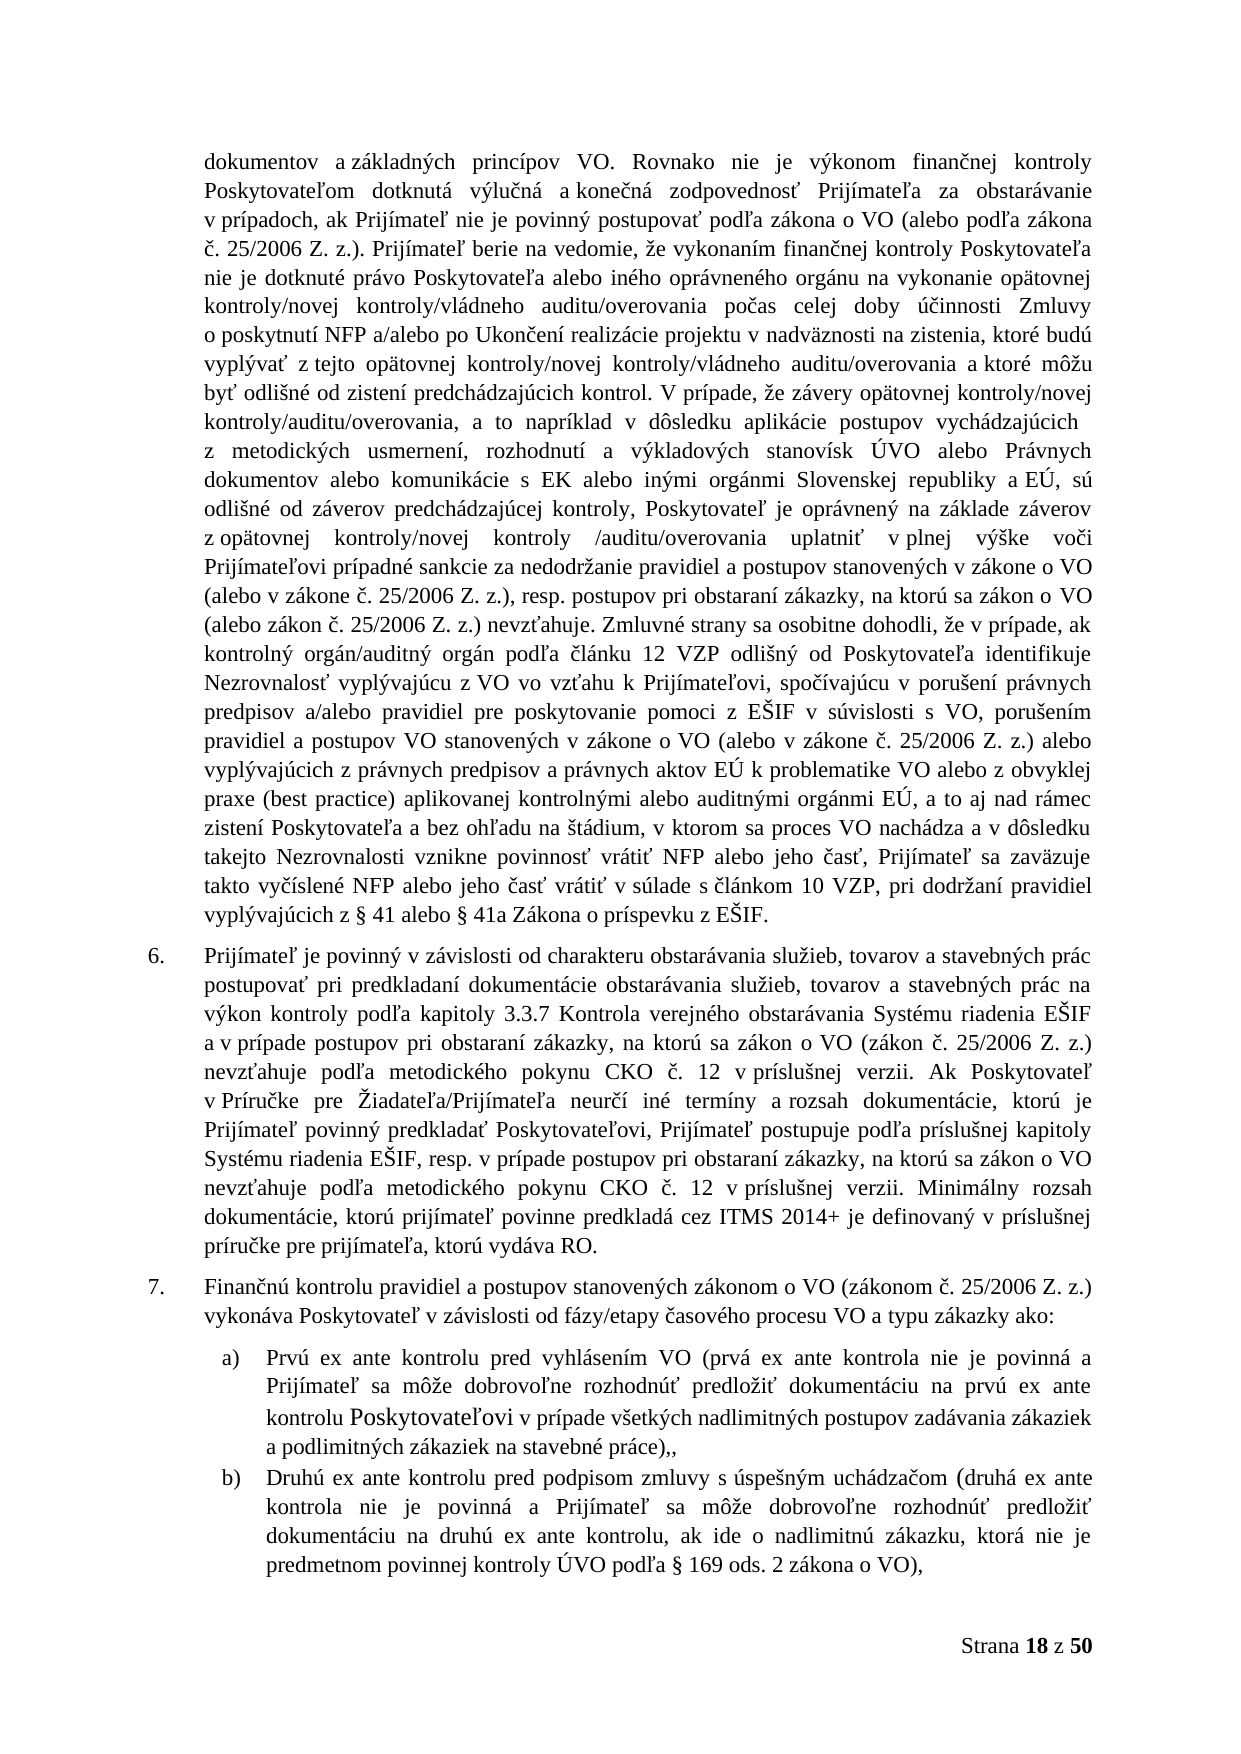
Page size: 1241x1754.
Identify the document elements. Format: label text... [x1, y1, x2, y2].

list Finančnú kontrolu pravidiel a postupov stanovených zákonom o VO (zákonom č. 25/2006 Z. z.) vykonáva Poskytovateľ v závislosti od fázy/etapy časového procesu VO a typu zákazky ako: [148, 1273, 1092, 1328]
list Prvú ex ante kontrolu pred vyhlásením VO (prvá ex ante kontrola nie je povinná a Prijímateľ sa môže dobrovoľne rozhodnúť predložiť dokumentáciu na prvú ex ante kontrolu Poskytovateľovi v prípade všetkých nadlimitných postupov zadávania zákaziek a podlimitných zákaziek na stavebné práce),, [222, 1343, 1092, 1459]
list Prijímateľ je povinný v závislosti od charakteru obstarávania služieb, tovarov a stavebných prác postupovať pri predkladaní dokumentácie obstarávania služieb, tovarov a stavebných prác na výkon kontroly podľa kapitoly 3.3.7 Kontrola verejného obstarávania Systému riadenia EŠIF a v prípade postupov pri obstaraní zákazky, na ktorú sa zákon o VO (zákon č. 25/2006 Z. z.) nevzťahuje podľa metodického pokynu CKO č. 12 v príslušnej verzii. Ak Poskytovateľ v Príručke pre Žiadateľa/Prijímateľa neurčí iné termíny a rozsah dokumentácie, ktorú je Prijímateľ povinný predkladať Poskytovateľovi, Prijímateľ postupuje podľa príslušnej kapitoly Systému riadenia EŠIF, resp. v prípade postupov pri obstaraní zákazky, na ktorú sa zákon o VO nevzťahuje podľa metodického pokynu CKO č. 12 v príslušnej verzii. Minimálny rozsah dokumentácie, ktorú prijímateľ povinne predkladá cez ITMS 2014+ je definovaný v príslušnej príručke pre prijímateľa, ktorú vydáva RO. [148, 942, 1092, 1258]
list Druhú ex ante kontrolu pred podpisom zmluvy s úspešným uchádzačom (druhá ex ante kontrola nie je povinná a Prijímateľ sa môže dobrovoľne rozhodnúť predložiť dokumentáciu na druhú ex ante kontrolu, ak ide o nadlimitnú zákazku, ktorá nie je predmetnom povinnej kontroly ÚVO podľa § 169 ods. 2 zákona o VO), [222, 1462, 1092, 1578]
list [148, 148, 1092, 927]
